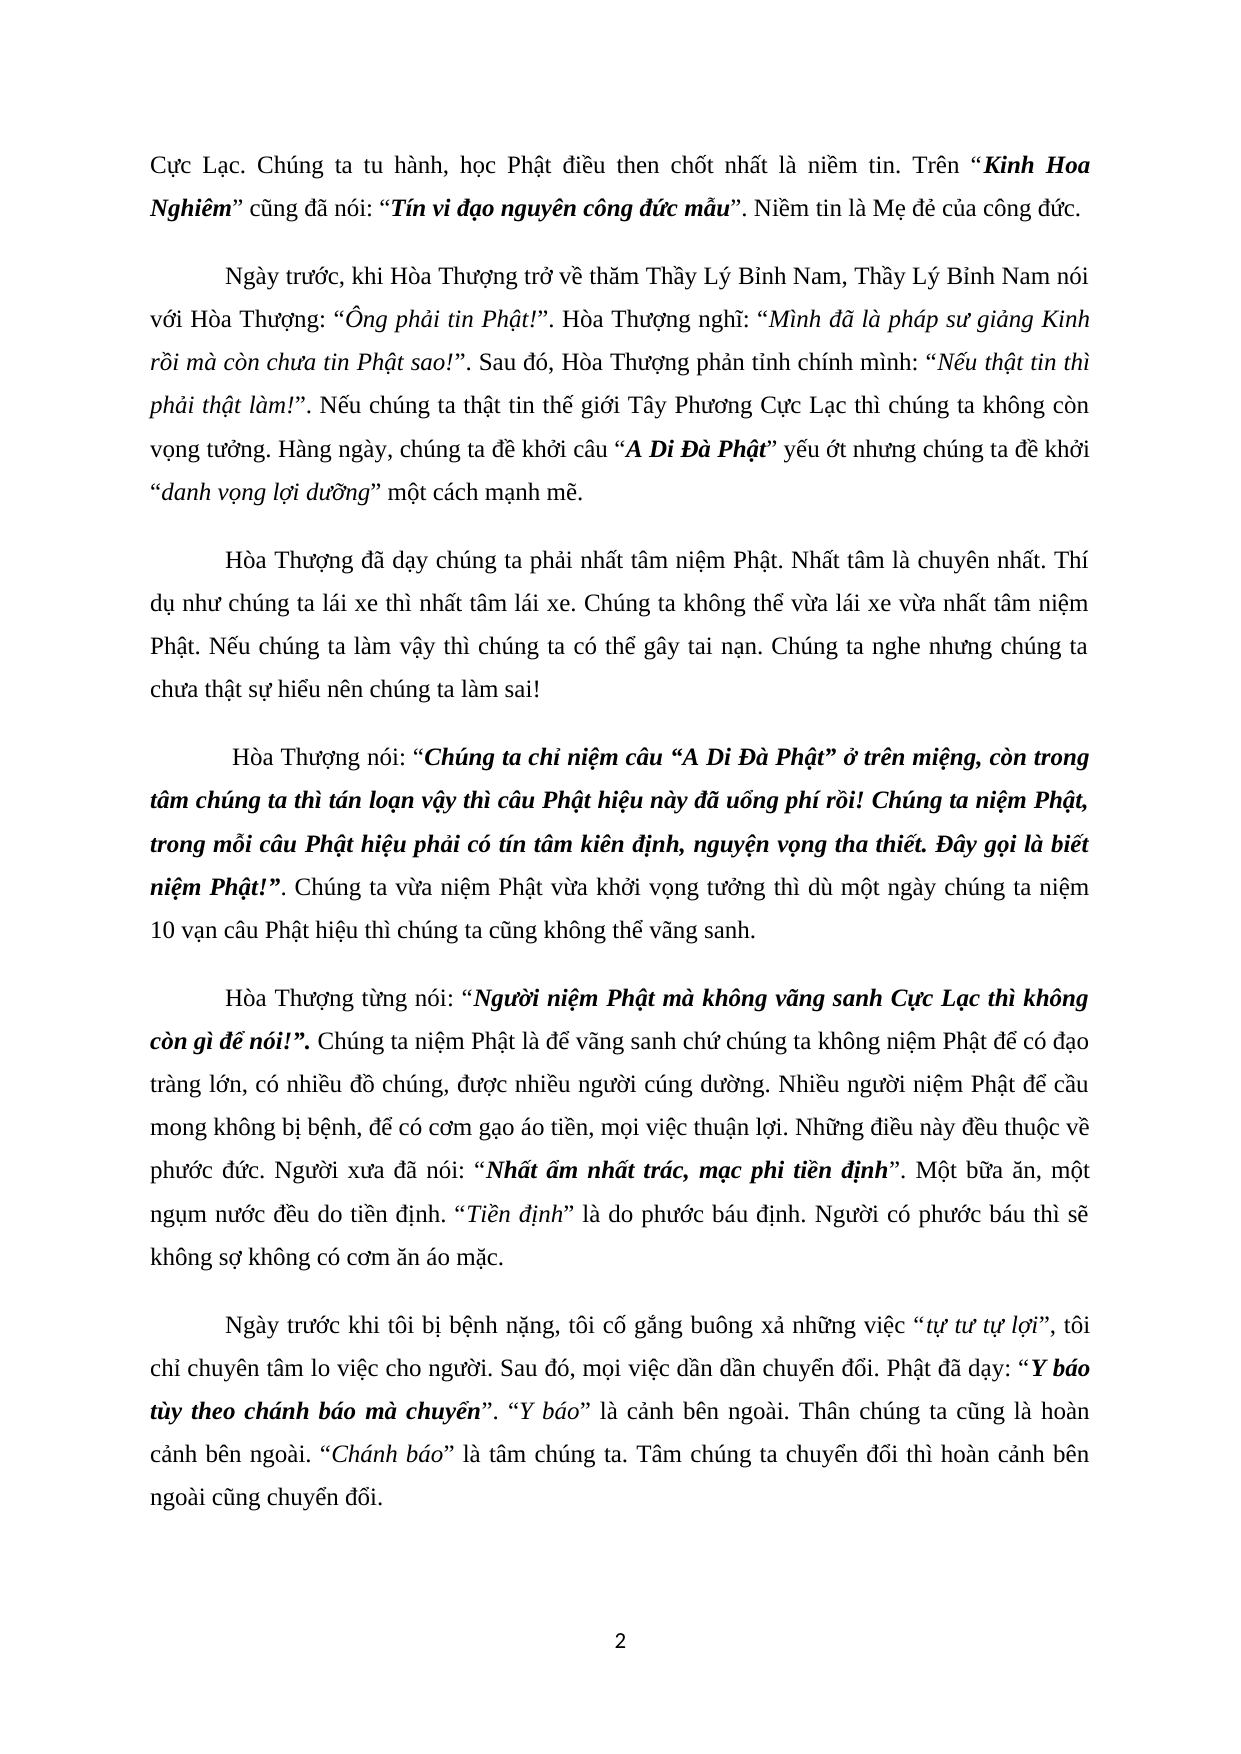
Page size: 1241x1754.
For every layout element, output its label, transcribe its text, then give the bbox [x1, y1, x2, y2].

text Ngày trước, khi Hòa Thượng trở về thăm Thầy Lý Bỉnh Nam, Thầy Lý Bỉnh Nam nói với Hòa Thượng: “Ông phải tin Phật!”. Hòa Thượng nghĩ: “Mình đã là pháp sư giảng Kinh rồi mà còn chưa tin Phật sao!”. Sau đó, Hòa Thượng phản tỉnh chính mình: “Nếu thật tin thì phải thật làm!”. Nếu chúng ta thật tin thế giới Tây Phương Cực Lạc thì chúng ta không còn vọng tưởng. Hàng ngày, chúng ta đề khởi câu “A Di Đà Phật” yếu ớt nhưng chúng ta đề khởi “danh vọng lợi dưỡng” một cách mạnh mẽ. [150, 261, 1090, 506]
text Hòa Thượng nói: “Chúng ta chỉ niệm câu “A Di Đà Phật” ở trên miệng, còn trong tâm chúng ta thì tán loạn vậy thì câu Phật hiệu này đã uổng phí rồi! Chúng ta niệm Phật, trong mỗi câu Phật hiệu phải có tín tâm kiên định, nguyện vọng tha thiết. Đây gọi là biết niệm Phật!”. Chúng ta vừa niệm Phật vừa khởi vọng tưởng thì dù một ngày chúng ta niệm 10 vạn câu Phật hiệu thì chúng ta cũng không thể vãng sanh. [150, 742, 1090, 944]
text Hòa Thượng từng nói: “Người niệm Phật mà không vãng sanh Cực Lạc thì không còn gì để nói!”. Chúng ta niệm Phật là để vãng sanh chứ chúng ta không niệm Phật để có đạo tràng lớn, có nhiều đồ chúng, được nhiều người cúng dường. Nhiều người niệm Phật để cầu mong không bị bệnh, để có cơm gạo áo tiền, mọi việc thuận lợi. Những điều này đều thuộc về phước đức. Người xưa đã nói: “Nhất ẩm nhất trác, mạc phi tiền định”. Một bữa ăn, một ngụm nước đều do tiền định. “Tiền định” là do phước báu định. Người có phước báu thì sẽ không sợ không có cơm ăn áo mặc. [150, 983, 1090, 1271]
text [150, 150, 1090, 222]
text Hòa Thượng đã dạy chúng ta phải nhất tâm niệm Phật. Nhất tâm là chuyên nhất. Thí dụ như chúng ta lái xe thì nhất tâm lái xe. Chúng ta không thể vừa lái xe vừa nhất tâm niệm Phật. Nếu chúng ta làm vậy thì chúng ta có thể gây tai nạn. Chúng ta nghe nhưng chúng ta chưa thật sự hiểu nên chúng ta làm sai! [150, 545, 1090, 703]
text Ngày trước khi tôi bị bệnh nặng, tôi cố gắng buông xả những việc “tự tư tự lợi”, tôi chỉ chuyên tâm lo việc cho người. Sau đó, mọi việc dần dần chuyển đổi. Phật đã dạy: “Y báo tùy theo chánh báo mà chuyển”. “Y báo” là cảnh bên ngoài. Thân chúng ta cũng là hoàn cảnh bên ngoài. “Chánh báo” là tâm chúng ta. Tâm chúng ta chuyển đổi thì hoàn cảnh bên ngoài cũng chuyển đổi. [150, 1310, 1090, 1511]
